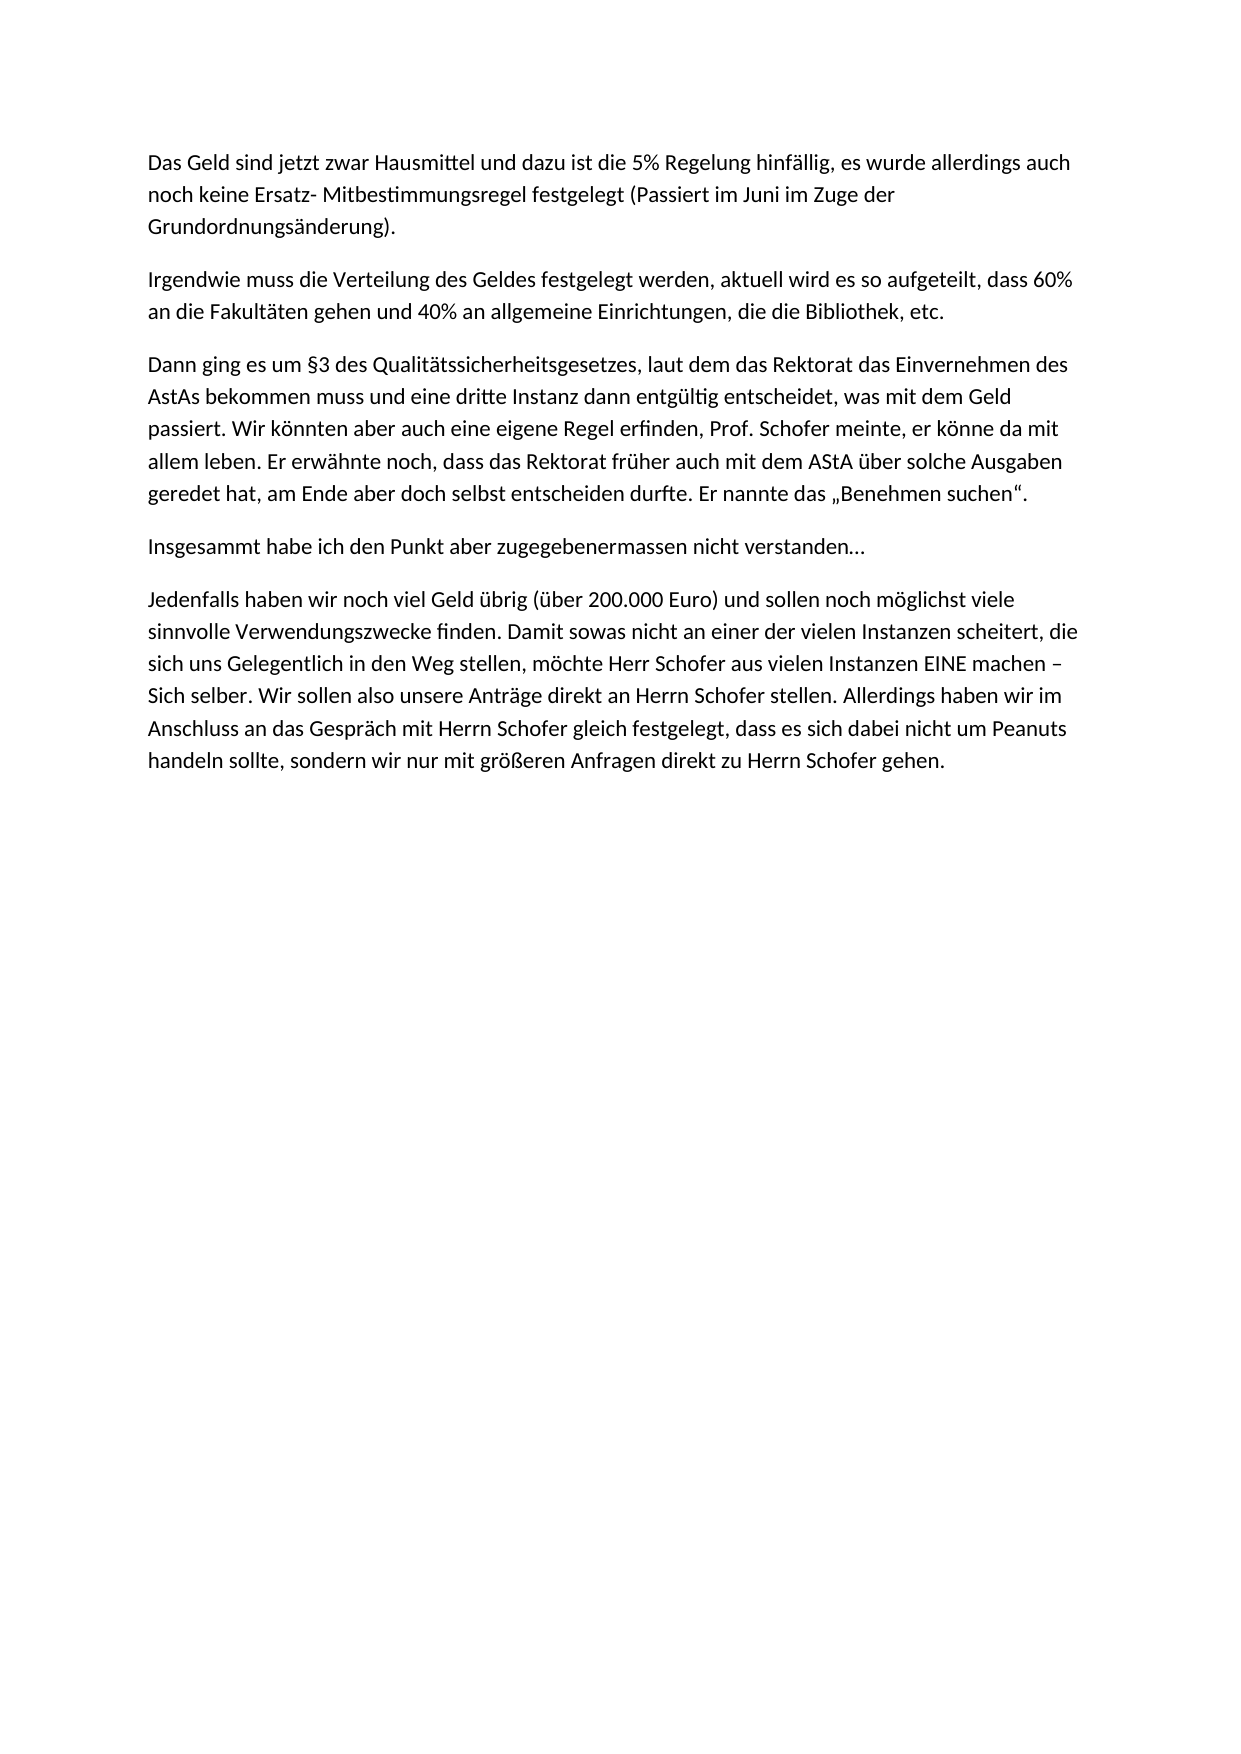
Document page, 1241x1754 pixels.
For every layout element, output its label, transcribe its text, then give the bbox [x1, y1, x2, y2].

text Das Geld sind jetzt zwar Hausmittel und dazu ist die 5% Regelung hinfällig, es wurde allerdings auch noch keine Ersatz- Mitbestimmungsregel festgelegt (Passiert im Juni im Zuge der Grundordnungsänderung). [148, 148, 1093, 240]
text Irgendwie muss die Verteilung des Geldes festgelegt werden, aktuell wird es so aufgeteilt, dass 60% an die Fakultäten gehen und 40% an allgemeine Einrichtungen, die die Bibliothek, etc. [148, 265, 1093, 325]
text Dann ging es um §3 des Qualitätssicherheitsgesetzes, laut dem das Rektorat das Einvernehmen des AstAs bekommen muss und eine dritte Instanz dann entgültig entscheidet, was mit dem Geld passiert. Wir könnten aber auch eine eigene Regel erfinden, Prof. Schofer meinte, er könne da mit allem leben. Er erwähnte noch, dass das Rektorat früher auch mit dem AStA über solche Ausgaben geredet hat, am Ende aber doch selbst entscheiden durfte. Er nannte das „Benehmen suchen“. [148, 350, 1093, 507]
text Insgesammt habe ich den Punkt aber zugegebenermassen nicht verstanden… [148, 532, 1093, 560]
text Jedenfalls haben wir noch viel Geld übrig (über 200.000 Euro) und sollen noch möglichst viele sinnvolle Verwendungszwecke finden. Damit sowas nicht an einer der vielen Instanzen scheitert, die sich uns Gelegentlich in den Weg stellen, möchte Herr Schofer aus vielen Instanzen EINE machen – Sich selber. Wir sollen also unsere Anträge direkt an Herrn Schofer stellen. Allerdings haben wir im Anschluss an das Gespräch mit Herrn Schofer gleich festgelegt, dass es sich dabei nicht um Peanuts handeln sollte, sondern wir nur mit größeren Anfragen direkt zu Herrn Schofer gehen. [148, 585, 1093, 774]
